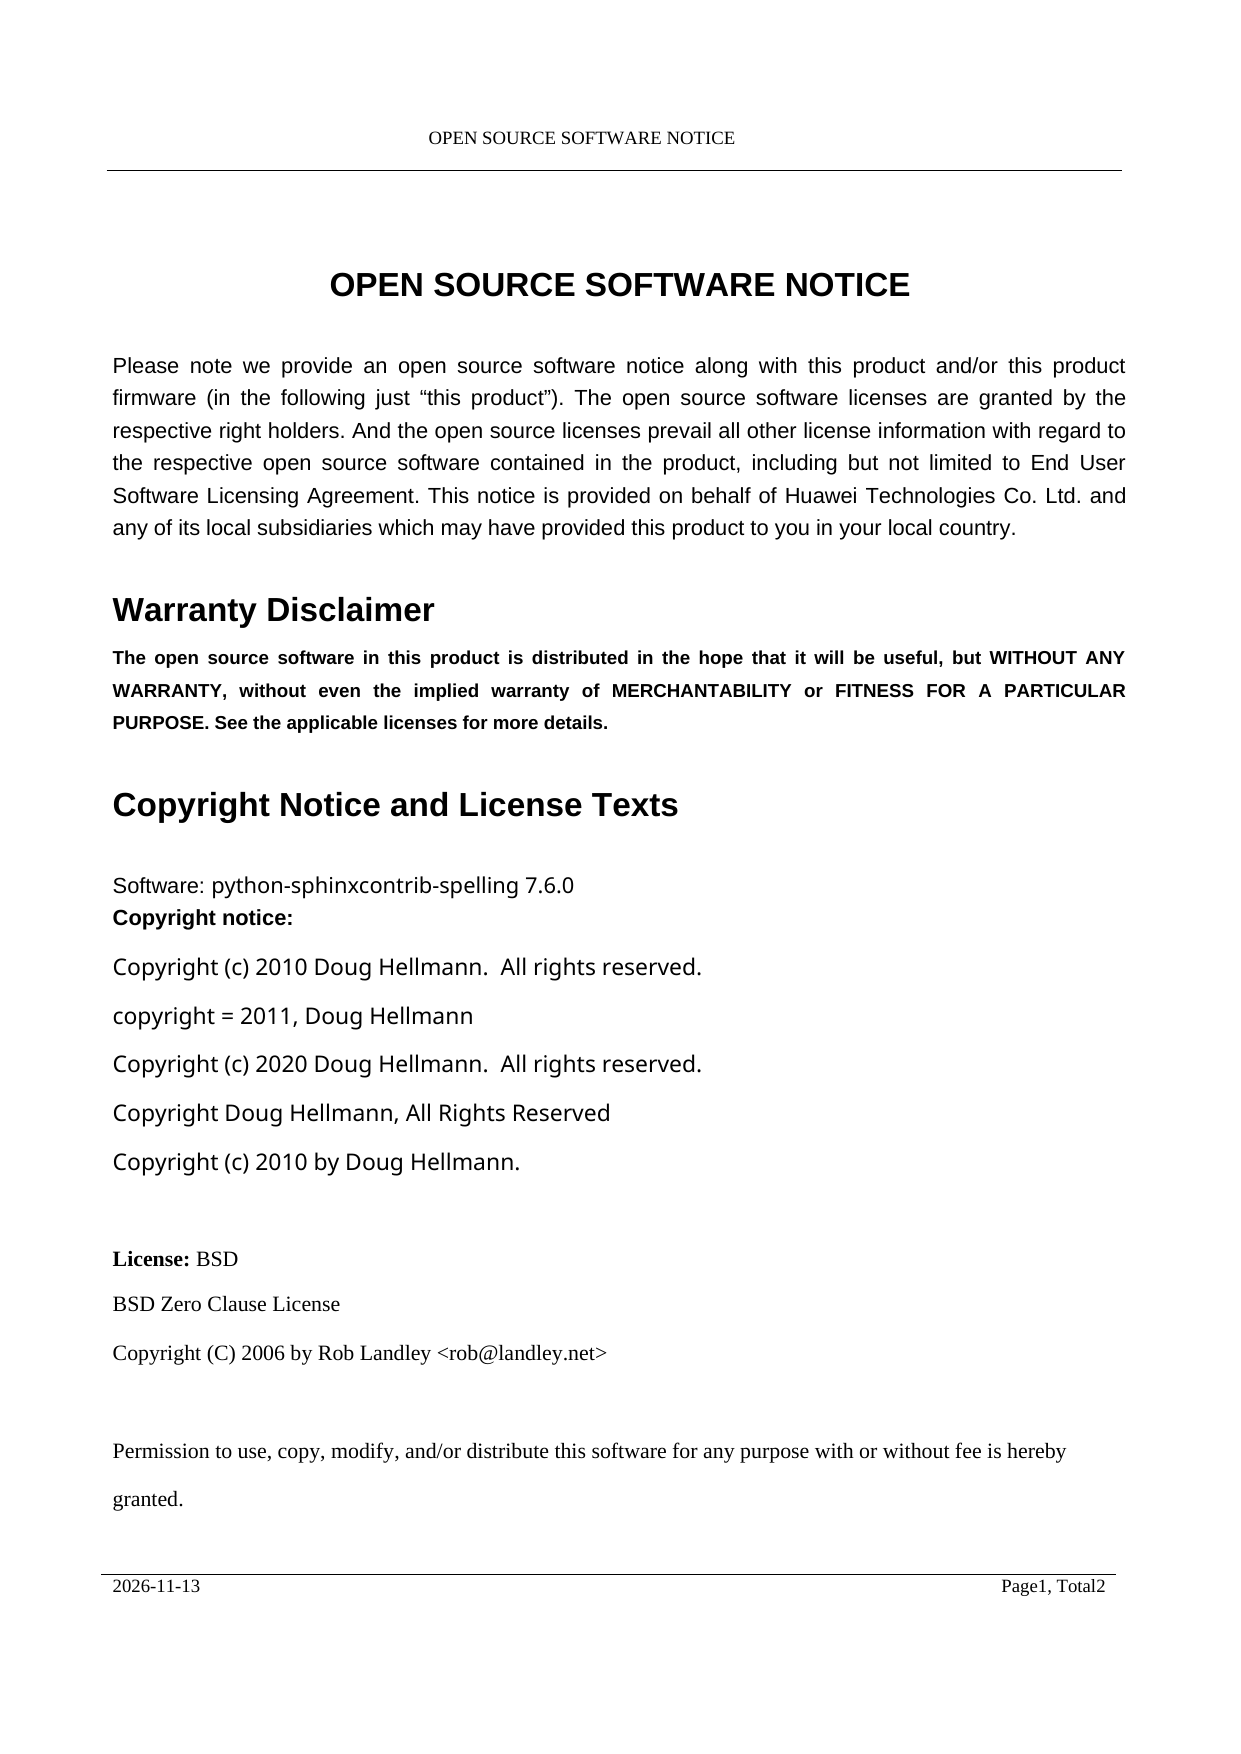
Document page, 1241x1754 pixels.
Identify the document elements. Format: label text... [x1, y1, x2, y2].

text Copyright notice: Copyright (c) 2010 Doug Hellmann. All rights reserved. copyright = 2011, Doug Hellmann Copyright (c) 2020 Doug Hellmann. All rights reserved. Copyright Doug Hellmann, All Rights Reserved Copyright (c) 2010 by Doug Hellmann. [112, 901, 1128, 1226]
text Please note we provide an open source software notice along with this product and/or this product firmware (in the following just “this product”). The open source software licenses are granted by the respective right holders. And the open source licenses prevail all other license information with regard to the respective open source software contained in the product, including but not limited to End User Software Licensing Agreement. This notice is provided on behalf of Huawei Technologies Co. Ltd. and any of its local subsidiaries which may have provided this product to you in your local country. [112, 349, 1128, 544]
text Software: python-sphinxcontrib-spelling 7.6.0 [112, 869, 1128, 901]
text OPEN SOURCE SOFTWARE NOTICE [112, 251, 1128, 316]
text License: BSD [112, 1243, 1128, 1275]
text The open source software in this product is distributed in the hope that it will be useful, but WITHOUT ANY WARRANTY, without even the implied warranty of MERCHANTABILITY or FITNESS FOR A PARTICULAR PURPOSE. See the applicable licenses for more details. [112, 641, 1128, 739]
text Warranty Disclaimer [112, 576, 1128, 641]
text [112, 1288, 1128, 1515]
text Copyright Notice and License Texts [112, 771, 1128, 836]
